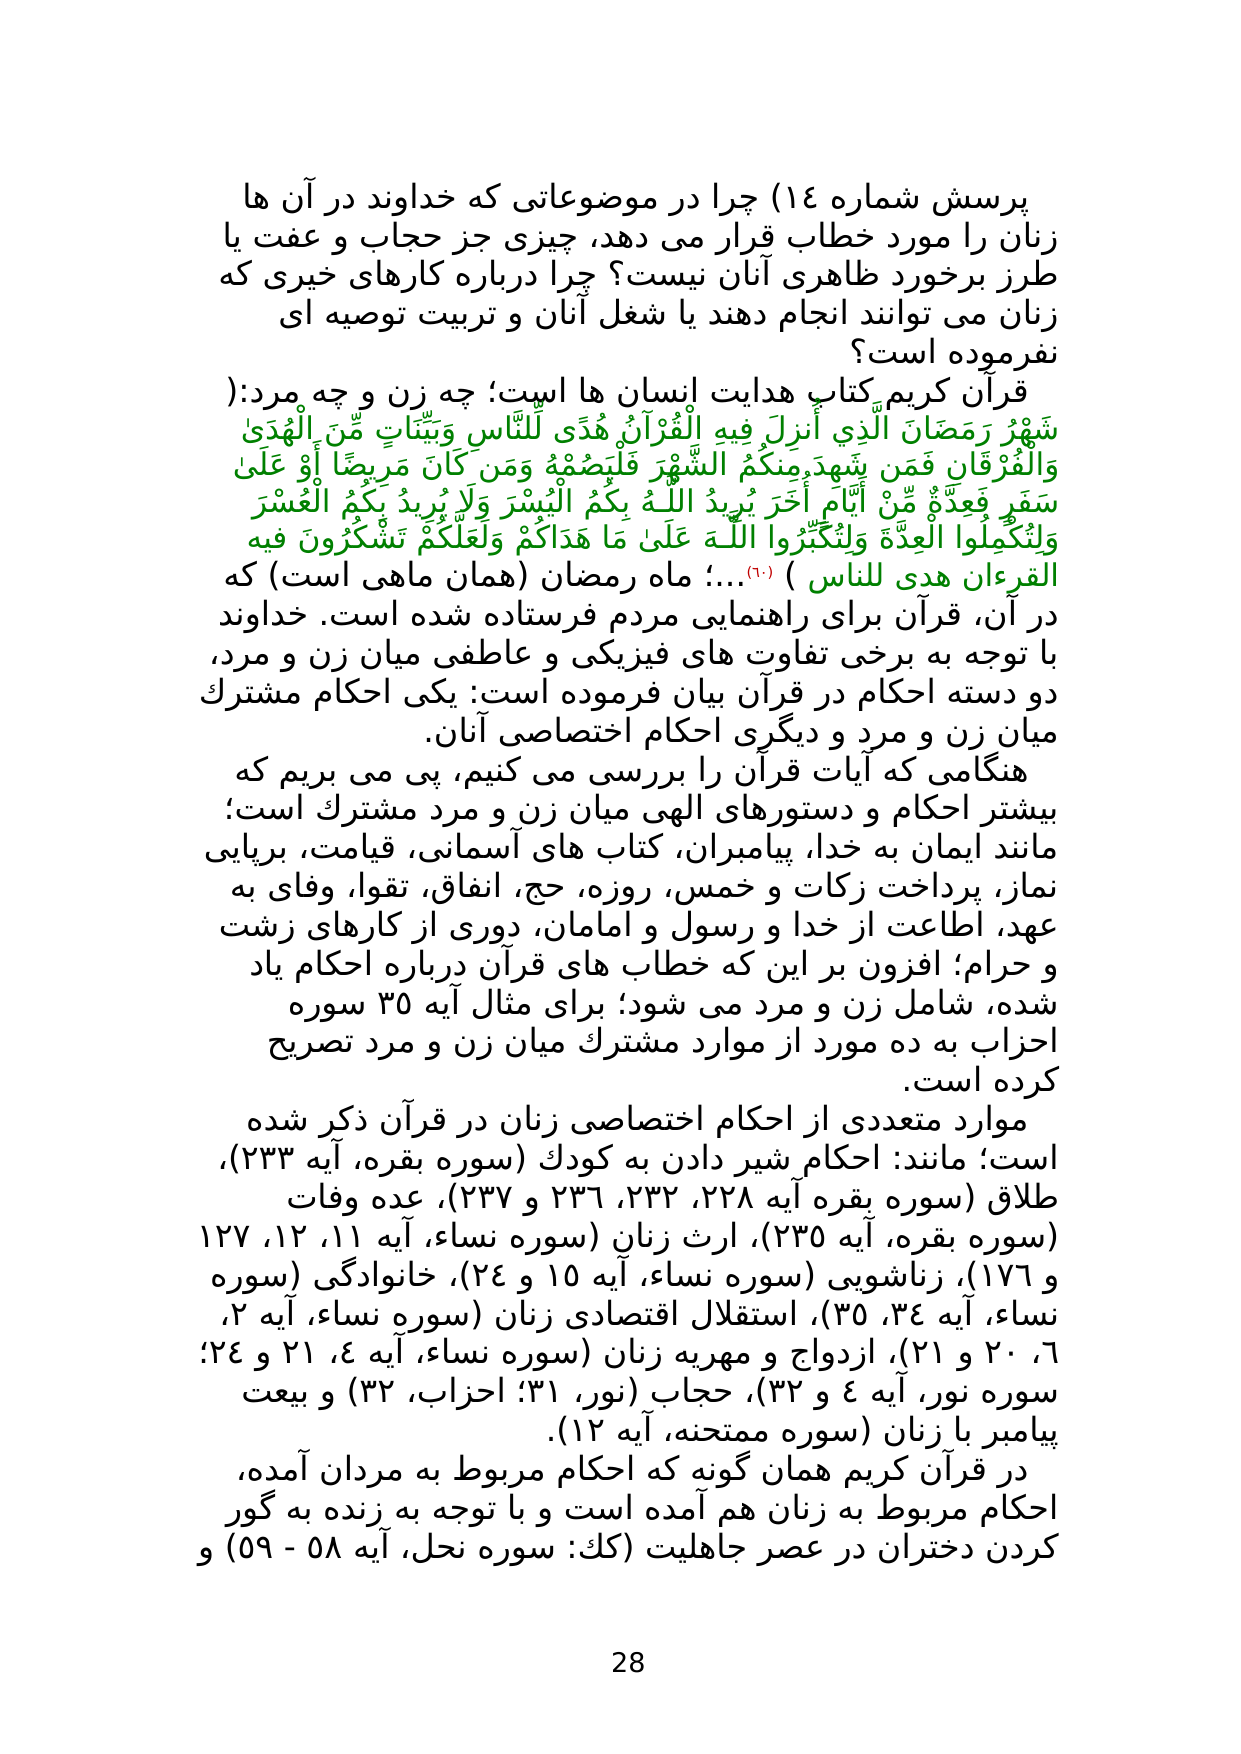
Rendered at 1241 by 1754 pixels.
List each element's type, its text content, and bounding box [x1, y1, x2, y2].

text پرسش شماره ١٤) چرا در موضوعاتى كه خداوند در آن ها زنان را مورد خطاب قرار مى دهد، چيزى جز حجاب و عفت يا طرز برخورد ظاهرى آنان نيست؟ چرا درباره كارهاى خيرى كه زنان مى توانند انجام دهند يا شغل آنان و تربيت توصيه اى نفرموده است؟ [197, 177, 1059, 371]
text هنگامى كه آيات قرآن را بررسى مى كنيم، پى مى بريم كه بيشتر احكام و دستورهاى الهى ميان زن و مرد مشترك است؛ مانند ايمان به خدا، پيامبران، كتاب هاى آسمانى، قيامت، برپايى نماز، پرداخت زكات و خمس، روزه، حج، انفاق، تقوا، وفاى به عهد، اطاعت از خدا و رسول و امامان، دورى از كارهاى زشت و حرام؛ افزون بر اين كه خطاب هاى قرآن درباره احكام ياد شده، شامل زن و مرد مى شود؛ براى مثال آيه ٣٥ سوره احزاب به ده مورد از موارد مشترك ميان زن و مرد تصريح كرده است. [197, 750, 1059, 1100]
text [197, 1449, 1059, 1566]
text قرآن كريم كتاب هدايت انسان ها است؛ چه زن و چه مرد:( شَهْرُ رَمَضَانَ الَّذِي أُنزِلَ فِيهِ الْقُرْآنُ هُدًى لِّلنَّاسِ وَبَيِّنَاتٍ مِّنَ الْهُدَىٰ وَالْفُرْقَانِ فَمَن شَهِدَ مِنكُمُ الشَّهْرَ فَلْيَصُمْهُ وَمَن كَانَ مَرِيضًا أَوْ عَلَىٰ سَفَرٍ فَعِدَّةٌ مِّنْ أَيَّامٍ أُخَرَ يُرِيدُ اللَّـهُ بِكُمُ الْيُسْرَ وَلَا يُرِيدُ بِكُمُ الْعُسْرَ وَلِتُكْمِلُوا الْعِدَّةَ وَلِتُكَبِّرُوا اللَّـهَ عَلَىٰ مَا هَدَاكُمْ وَلَعَلَّكُمْ تَشْكُرُونَ فيه القرءان هدى للناس ) (٦٠)...؛ ماه رمضان (همان ماهى است) كه در آن، قرآن براى راهنمايى مردم فرستاده شده است. خداوند با توجه به برخى تفاوت هاى فيزيكى و عاطفى ميان زن و مرد، دو دسته احكام در قرآن بيان فرموده است: يكى احكام مشترك ميان زن و مرد و ديگرى احكام اختصاصى آنان. [197, 371, 1059, 750]
text موارد متعددى از احكام اختصاصى زنان در قرآن ذكر شده است؛ مانند: احكام شير دادن به كودك (سوره بقره، آيه ٢٣٣)، طلاق (سوره بقره آيه ٢٢٨، ٢٣٢، ٢٣٦ و ٢٣٧)، عده وفات (سوره بقره، آيه ٢٣٥)، ارث زنان (سوره نساء، آيه ١١، ١٢، ١٢٧ و ١٧٦)، زناشويى (سوره نساء، آيه ١٥ و ٢٤)، خانوادگى (سوره نساء، آيه ٣٤، ٣٥)، استقلال اقتصادى زنان (سوره نساء، آيه ٢، ٦، ٢٠ و ٢١)، ازدواج و مهريه زنان (سوره نساء، آيه ٤، ٢١ و ٢٤؛ سوره نور، آيه ٤ و ٣٢)، حجاب (نور، ٣١؛ احزاب، ٣٢) و بيعت پيامبر با زنان (سوره ممتحنه، آيه ١٢). [197, 1100, 1059, 1449]
